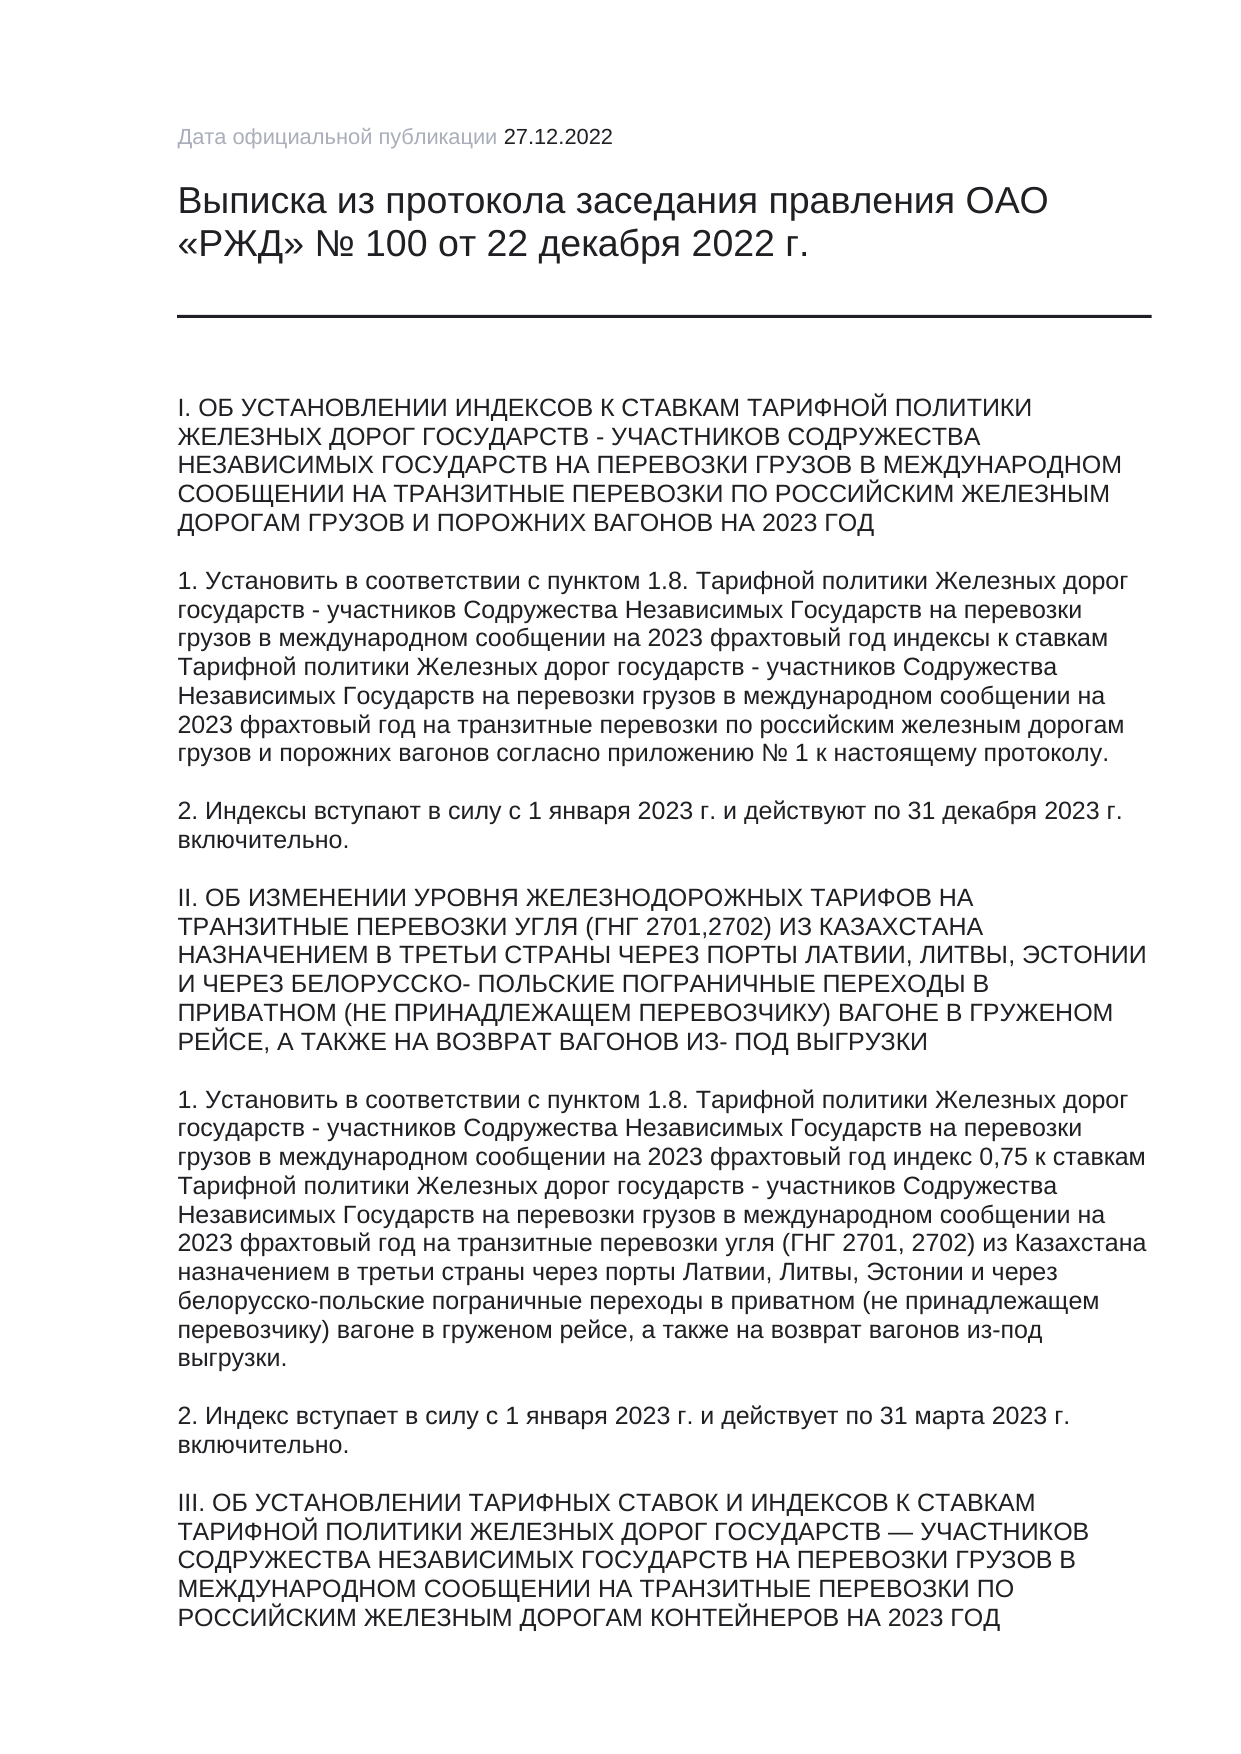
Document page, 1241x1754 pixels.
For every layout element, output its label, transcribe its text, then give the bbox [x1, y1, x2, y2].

text III. ОБ УСТАНОВЛЕНИИ ТАРИФНЫХ СТАВОК И ИНДЕКСОВ К СТАВКАМ ТАРИФНОЙ ПОЛИТИКИ ЖЕЛЕЗНЫХ ДОРОГ ГОСУДАРСТВ — УЧАСТНИКОВ СОДРУЖЕСТВА НЕЗАВИСИМЫХ ГОСУДАРСТВ НА ПЕРЕВОЗКИ ГРУЗОВ В МЕЖДУНАРОДНОМ СООБЩЕНИИ НА ТРАНЗИТНЫЕ ПЕРЕВОЗКИ ПО РОССИЙСКИМ ЖЕЛЕЗНЫМ ДОРОГАМ КОНТЕЙНЕРОВ НА 2023 ГОД [177, 1488, 1152, 1632]
text I. ОБ УСТАНОВЛЕНИИ ИНДЕКСОВ К СТАВКАМ ТАРИФНОЙ ПОЛИТИКИ ЖЕЛЕЗНЫХ ДОРОГ ГОСУДАРСТВ - УЧАСТНИКОВ СОДРУЖЕСТВА НЕЗАВИСИМЫХ ГОСУДАРСТВ НА ПЕРЕВОЗКИ ГРУЗОВ В МЕЖДУНАРОДНОМ СООБЩЕНИИ НА ТРАНЗИТНЫЕ ПЕРЕВОЗКИ ПО РОССИЙСКИМ ЖЕЛЕЗНЫМ ДОРОГАМ ГРУЗОВ И ПОРОЖНИХ ВАГОНОВ НА 2023 ГОД [177, 393, 1152, 537]
text 1. Установить в соответствии с пунктом 1.8. Тарифной политики Железных дорог государств - участников Содружества Независимых Государств на перевозки грузов в международном сообщении на 2023 фрахтовый год индекс 0,75 к ставкам Тарифной политики Железных дорог государств - участников Содружества Независимых Государств на перевозки грузов в международном сообщении на 2023 фрахтовый год на транзитные перевозки угля (ГНГ 2701, 2702) из Казахстана назначением в третьи страны через порты Латвии, Литвы, Эстонии и через белорусско-польские пограничные переходы в приватном (не принадлежащем перевозчику) вагоне в груженом рейсе, а также на возврат вагонов из-под выгрузки. [177, 1085, 1152, 1372]
text 1. Установить в соответствии с пунктом 1.8. Тарифной политики Железных дорог государств - участников Содружества Независимых Государств на перевозки грузов в международном сообщении на 2023 фрахтовый год индексы к ставкам Тарифной политики Железных дорог государств - участников Содружества Независимых Государств на перевозки грузов в международном сообщении на 2023 фрахтовый год на транзитные перевозки по российским железным дорогам грузов и порожних вагонов согласно приложению № 1 к настоящему протоколу. [177, 566, 1152, 767]
text 2. Индексы вступают в силу с 1 января 2023 г. и действуют по 31 декабря 2023 г. включительно. [177, 796, 1152, 854]
text Дата официальной публикации 27.12.2022 [177, 118, 1152, 149]
text Выписка из протокола заседания правления ОАО «РЖД» № 100 от 22 декабря 2022 г. [177, 178, 1152, 265]
text 2. Индекс вступает в силу с 1 января 2023 г. и действует по 31 марта 2023 г. включительно. [177, 1401, 1152, 1459]
text II. ОБ ИЗМЕНЕНИИ УРОВНЯ ЖЕЛЕЗНОДОРОЖНЫХ ТАРИФОВ НА ТРАНЗИТНЫЕ ПЕРЕВОЗКИ УГЛЯ (ГНГ 2701,2702) ИЗ КАЗАХСТАНА НАЗНАЧЕНИЕМ В ТРЕТЬИ СТРАНЫ ЧЕРЕЗ ПОРТЫ ЛАТВИИ, ЛИТВЫ, ЭСТОНИИ И ЧЕРЕЗ БЕЛОРУССКО- ПОЛЬСКИЕ ПОГРАНИЧНЫЕ ПЕРЕХОДЫ В ПРИВАТНОМ (НЕ ПРИНАДЛЕЖАЩЕМ ПЕРЕВОЗЧИКУ) ВАГОНЕ В ГРУЖЕНОМ РЕЙСЕ, А ТАКЖЕ НА ВОЗВРАТ ВАГОНОВ ИЗ- ПОД ВЫГРУЗКИ [177, 883, 1152, 1056]
